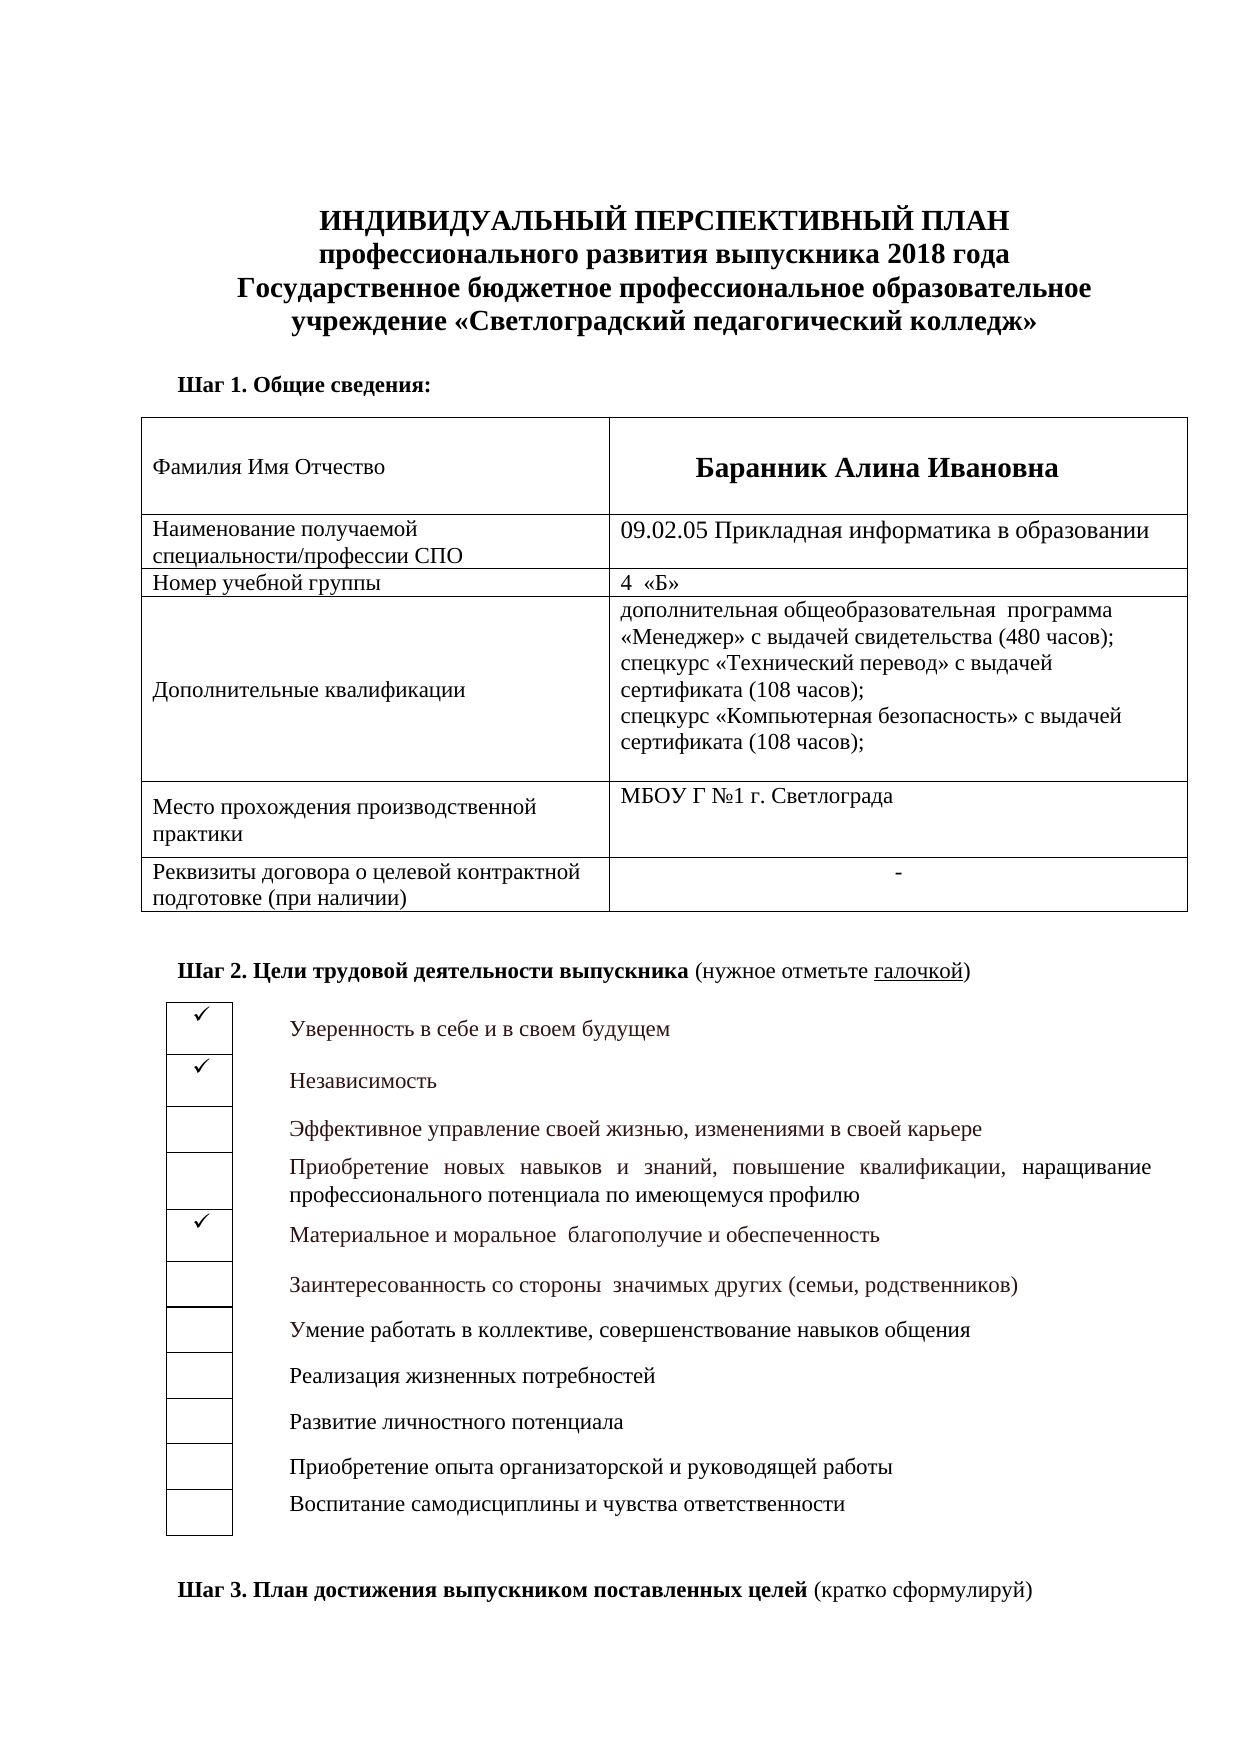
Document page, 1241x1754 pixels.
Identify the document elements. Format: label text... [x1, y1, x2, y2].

table_cell [167, 1490, 232, 1534]
table_cell [167, 1153, 232, 1209]
table_cell Умение работать в коллективе, совершенствование навыков общения [233, 1306, 1163, 1352]
table_cell [167, 1055, 232, 1106]
text Шаг 2. Цели трудовой деятельности выпускника (нужное отметьте галочкой) [177, 957, 1152, 983]
table_cell 4 «Б» [610, 569, 1187, 596]
table_cell Реализация жизненных потребностей [233, 1352, 1163, 1398]
table_cell Приобретение опыта организаторской и руководящей работы [233, 1443, 1163, 1489]
table_cell - [610, 858, 1187, 911]
table_cell Независимость [233, 1054, 1163, 1106]
table_cell МБОУ Г №1 г. Светлограда [610, 782, 1187, 857]
text Шаг 3. План достижения выпускником поставленных целей (кратко сформулируй) [177, 1576, 1152, 1602]
table_cell дополнительная общеобразовательная программа «Менеджер» с выдачей свидетельства (480 часов); спецкурс «Технический перевод» с выдачей сертификата (108 часов); спецкурс «Компьютерная безопасность» с выдачей сертификата (108 часов); [610, 597, 1187, 781]
table_cell [167, 1107, 232, 1152]
table_header Уверенность в себе и в своем будущем [233, 1002, 1163, 1054]
table_cell Материальное и моральное благополучие и обеспеченность [233, 1209, 1163, 1261]
table_cell Номер учебной группы [142, 569, 609, 596]
table_cell Развитие личностного потенциала [233, 1398, 1163, 1443]
table_cell [167, 1262, 232, 1306]
table_header [167, 1003, 232, 1054]
table_cell [167, 1308, 232, 1352]
text Шаг 1. Общие сведения: [177, 371, 1152, 398]
text Государственное бюджетное профессиональное образовательное учреждение «Светлоградский педагогический колледж» [177, 270, 1152, 337]
text профессионального развития выпускника 2018 года [177, 236, 1152, 270]
table_cell Воспитание самодисциплины и чувства ответственности [233, 1489, 1163, 1534]
table_cell Дополнительные квалификации [142, 597, 609, 781]
table_cell [167, 1210, 232, 1261]
table_header Фамилия Имя Отчество [142, 418, 609, 514]
table_cell Реквизиты договора о целевой контрактной подготовке (при наличии) [142, 858, 609, 911]
table_cell Заинтересованность со стороны значимых других (семьи, родственников) [233, 1261, 1163, 1306]
text ИНДИВИДУАЛЬНЫЙ ПЕРСПЕКТИВНЫЙ ПЛАН [177, 203, 1152, 236]
table_cell Место прохождения производственной практики [142, 782, 609, 857]
table_cell [167, 1444, 232, 1489]
table_cell 09.02.05 Прикладная информатика в образовании [610, 515, 1187, 568]
table_cell [167, 1399, 232, 1443]
table_cell Приобретение новых навыков и знаний, повышение квалификации, наращивание профессионального потенциала по имеющемуся профилю [233, 1152, 1163, 1209]
table_header Баранник Алина Ивановна [610, 418, 1187, 514]
table_cell Наименование получаемой специальности/профессии СПО [142, 515, 609, 568]
table_cell Эффективное управление своей жизнью, изменениями в своей карьере [233, 1106, 1163, 1152]
table_cell [167, 1353, 232, 1398]
